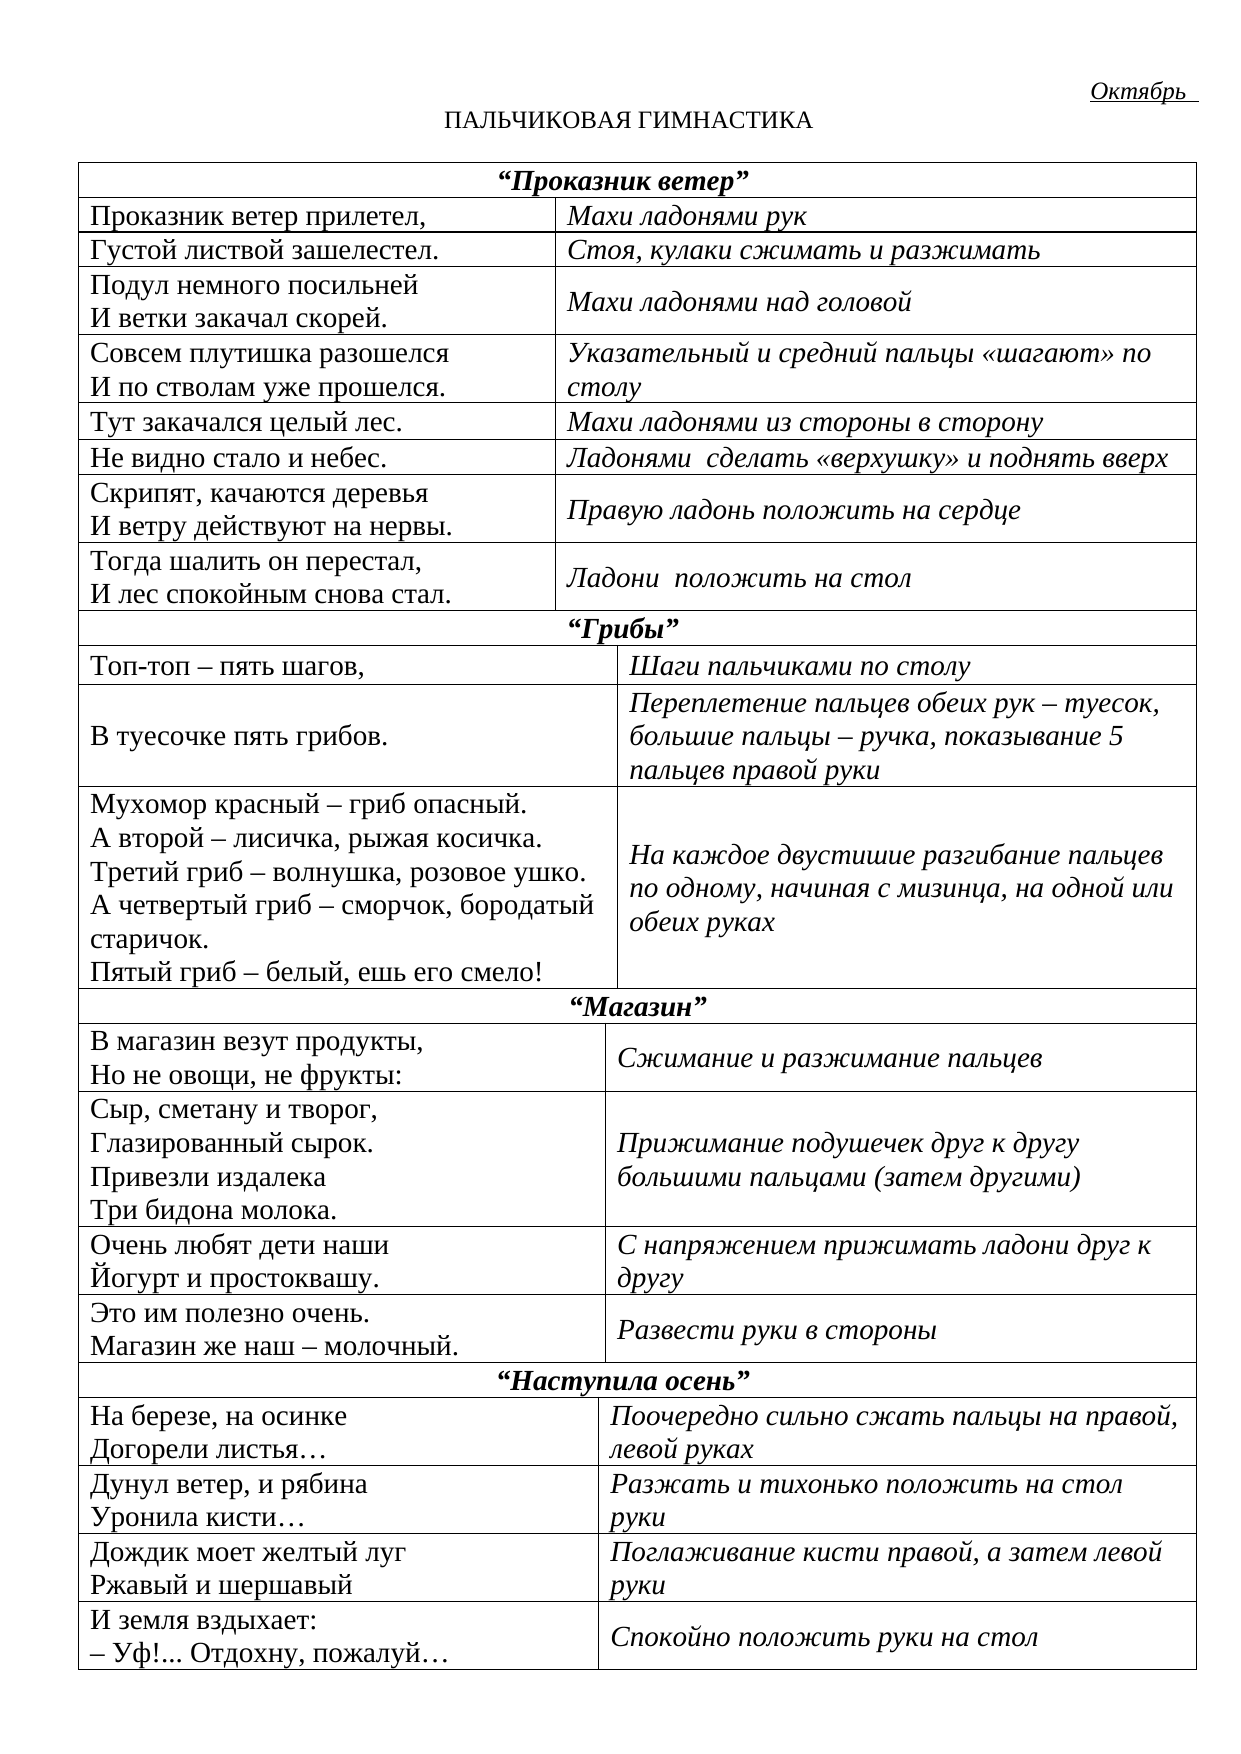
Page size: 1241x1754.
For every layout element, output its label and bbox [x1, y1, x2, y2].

table_cell [60, 75, 1197, 1670]
